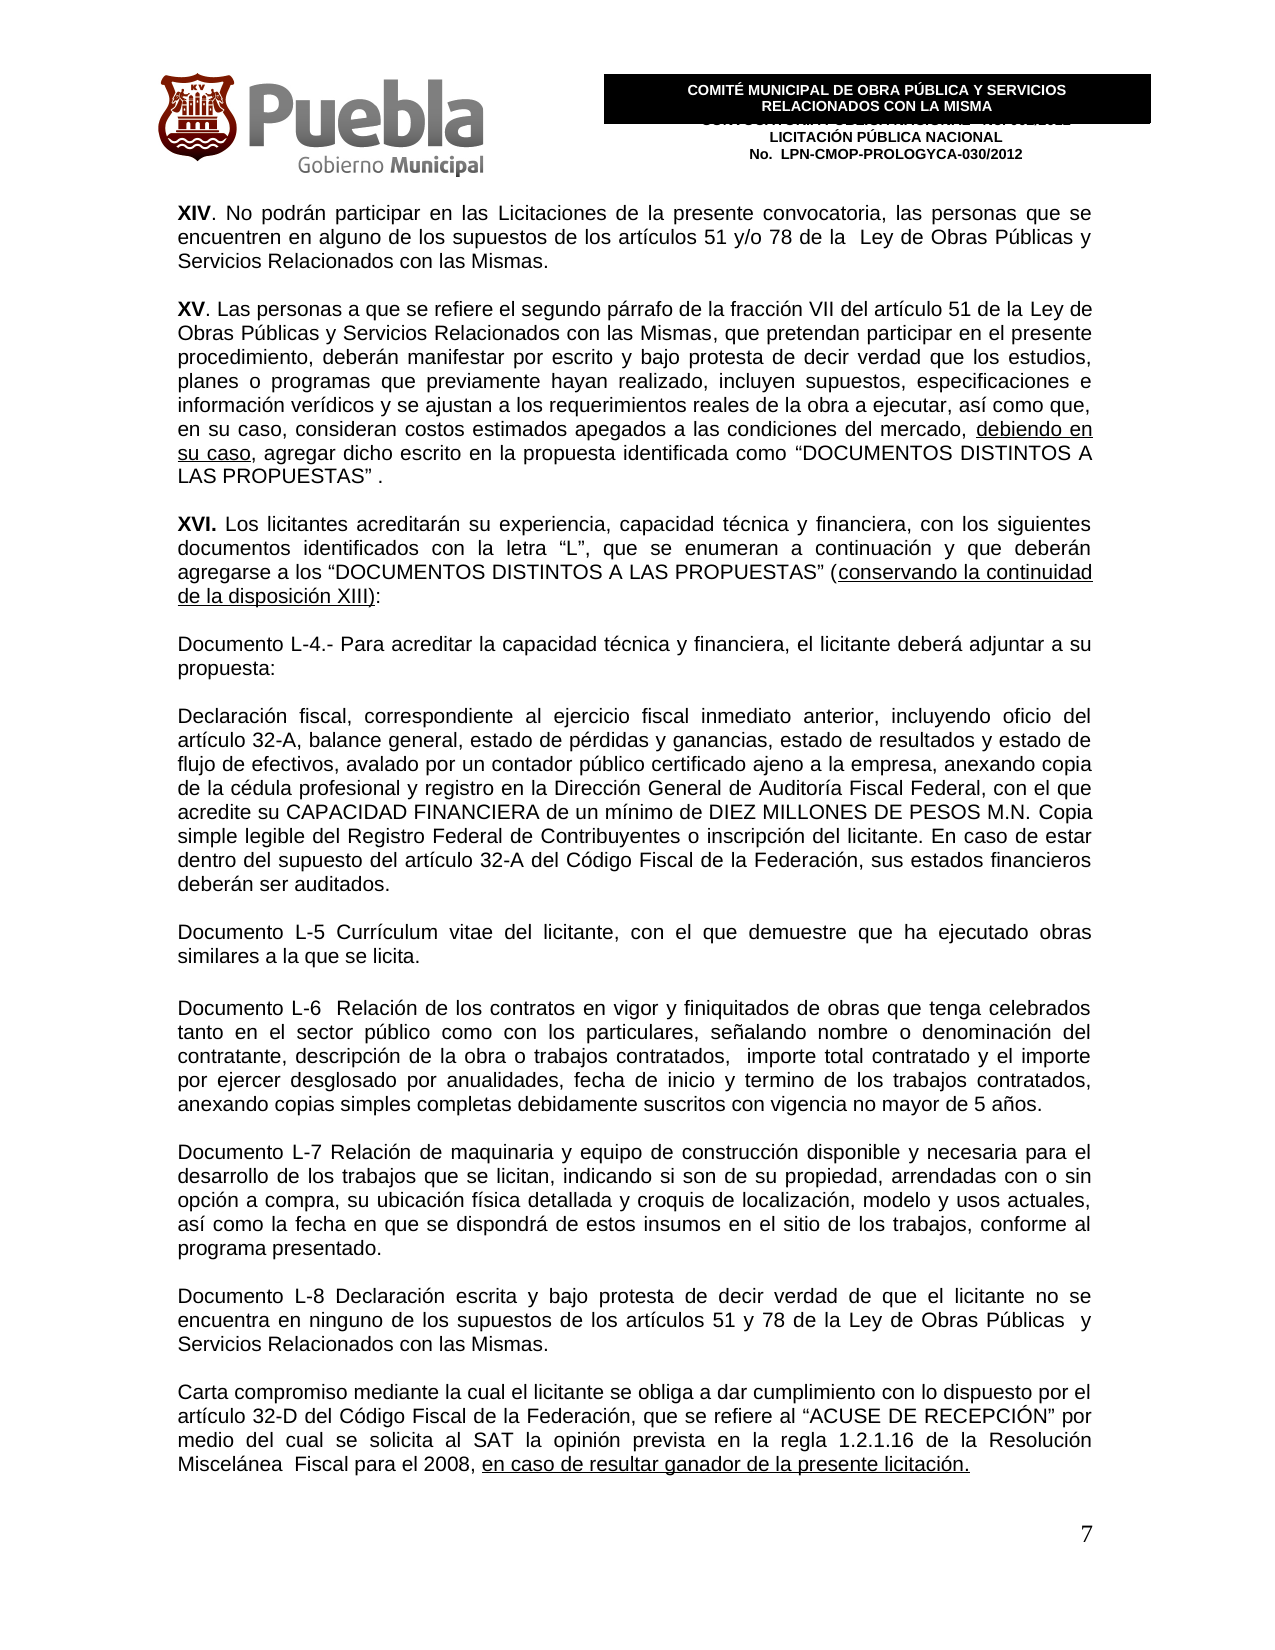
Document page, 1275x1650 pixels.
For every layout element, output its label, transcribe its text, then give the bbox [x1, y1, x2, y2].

text XIV. No podrán participar en las Licitaciones de la presente convocatoria, las personas que se encuentren en alguno de los supuestos de los artículos 51 y/o 78 de la Ley de Obras Públicas y Servicios Relacionados con las Mismas. [177, 201, 1093, 273]
text Declaración fiscal, correspondiente al ejercicio fiscal inmediato anterior, incluyendo oficio del artículo 32-A, balance general, estado de pérdidas y ganancias, estado de resultados y estado de flujo de efectivos, avalado por un contador público certificado ajeno a la empresa, anexando copia de la cédula profesional y registro en la Dirección General de Auditoría Fiscal Federal, con el que acredite su CAPACIDAD FINANCIERA de un mínimo de DIEZ MILLONES DE PESOS M.N. Copia simple legible del Registro Federal de Contribuyentes o inscripción del licitante. En caso de estar dentro del supuesto del artículo 32-A del Código Fiscal de la Federación, sus estados financieros deberán ser auditados. [177, 704, 1093, 896]
text Documento L-5 Currículum vitae del licitante, con el que demuestre que ha ejecutado obras similares a la que se licita. [177, 919, 1093, 967]
text Documento L-6 Relación de los contratos en vigor y finiquitados de obras que tenga celebrados tanto en el sector público como con los particulares, señalando nombre o denominación del contratante, descripción de la obra o trabajos contratados, importe total contratado y el importe por ejercer desglosado por anualidades, fecha de inicio y termino de los trabajos contratados, anexando copias simples completas debidamente suscritos con vigencia no mayor de 5 años. [177, 996, 1093, 1116]
text XVI. Los licitantes acreditarán su experiencia, capacidad técnica y financiera, con los siguientes documentos identificados con la letra “L”, que se enumeran a continuación y que deberán agregarse a los “DOCUMENTOS DISTINTOS A LAS PROPUESTAS” (conservando la continuidad de la disposición XIII): [177, 512, 1093, 608]
text XV. Las personas a que se refiere el segundo párrafo de la fracción VII del artículo 51 de la Ley de Obras Públicas y Servicios Relacionados con las Mismas, que pretendan participar en el presente procedimiento, deberán manifestar por escrito y bajo protesta de decir verdad que los estudios, planes o programas que previamente hayan realizado, incluyen supuestos, especificaciones e información verídicos y se ajustan a los requerimientos reales de la obra a ejecutar, así como que, en su caso, consideran costos estimados apegados a las condiciones del mercado, debiendo en su caso, agregar dicho escrito en la propuesta identificada como “DOCUMENTOS DISTINTOS A LAS PROPUESTAS” . [177, 297, 1093, 488]
text Documento L-8 Declaración escrita y bajo protesta de decir verdad de que el licitante no se encuentra en ninguno de los supuestos de los artículos 51 y 78 de la Ley de Obras Públicas y Servicios Relacionados con las Mismas. [177, 1284, 1093, 1356]
text Documento L-7 Relación de maquinaria y equipo de construcción disponible y necesaria para el desarrollo de los trabajos que se licitan, indicando si son de su propiedad, arrendadas con o sin opción a compra, su ubicación física detallada y croquis de localización, modelo y usos actuales, así como la fecha en que se dispondrá de estos insumos en el sitio de los trabajos, conforme al programa presentado. [177, 1140, 1093, 1260]
text Documento L-4.- Para acreditar la capacidad técnica y financiera, el licitante deberá adjuntar a su propuesta: [177, 632, 1093, 680]
text Carta compromiso mediante la cual el licitante se obliga a dar cumplimiento con lo dispuesto por el artículo 32-D del Código Fiscal de la Federación, que se refiere al “ACUSE DE RECEPCIÓN” por medio del cual se solicita al SAT la opinión prevista en la regla 1.2.1.16 de la Resolución Miscelánea Fiscal para el 2008, en caso de resultar ganador de la presente licitación. [177, 1379, 1093, 1475]
picture [158, 73, 484, 177]
